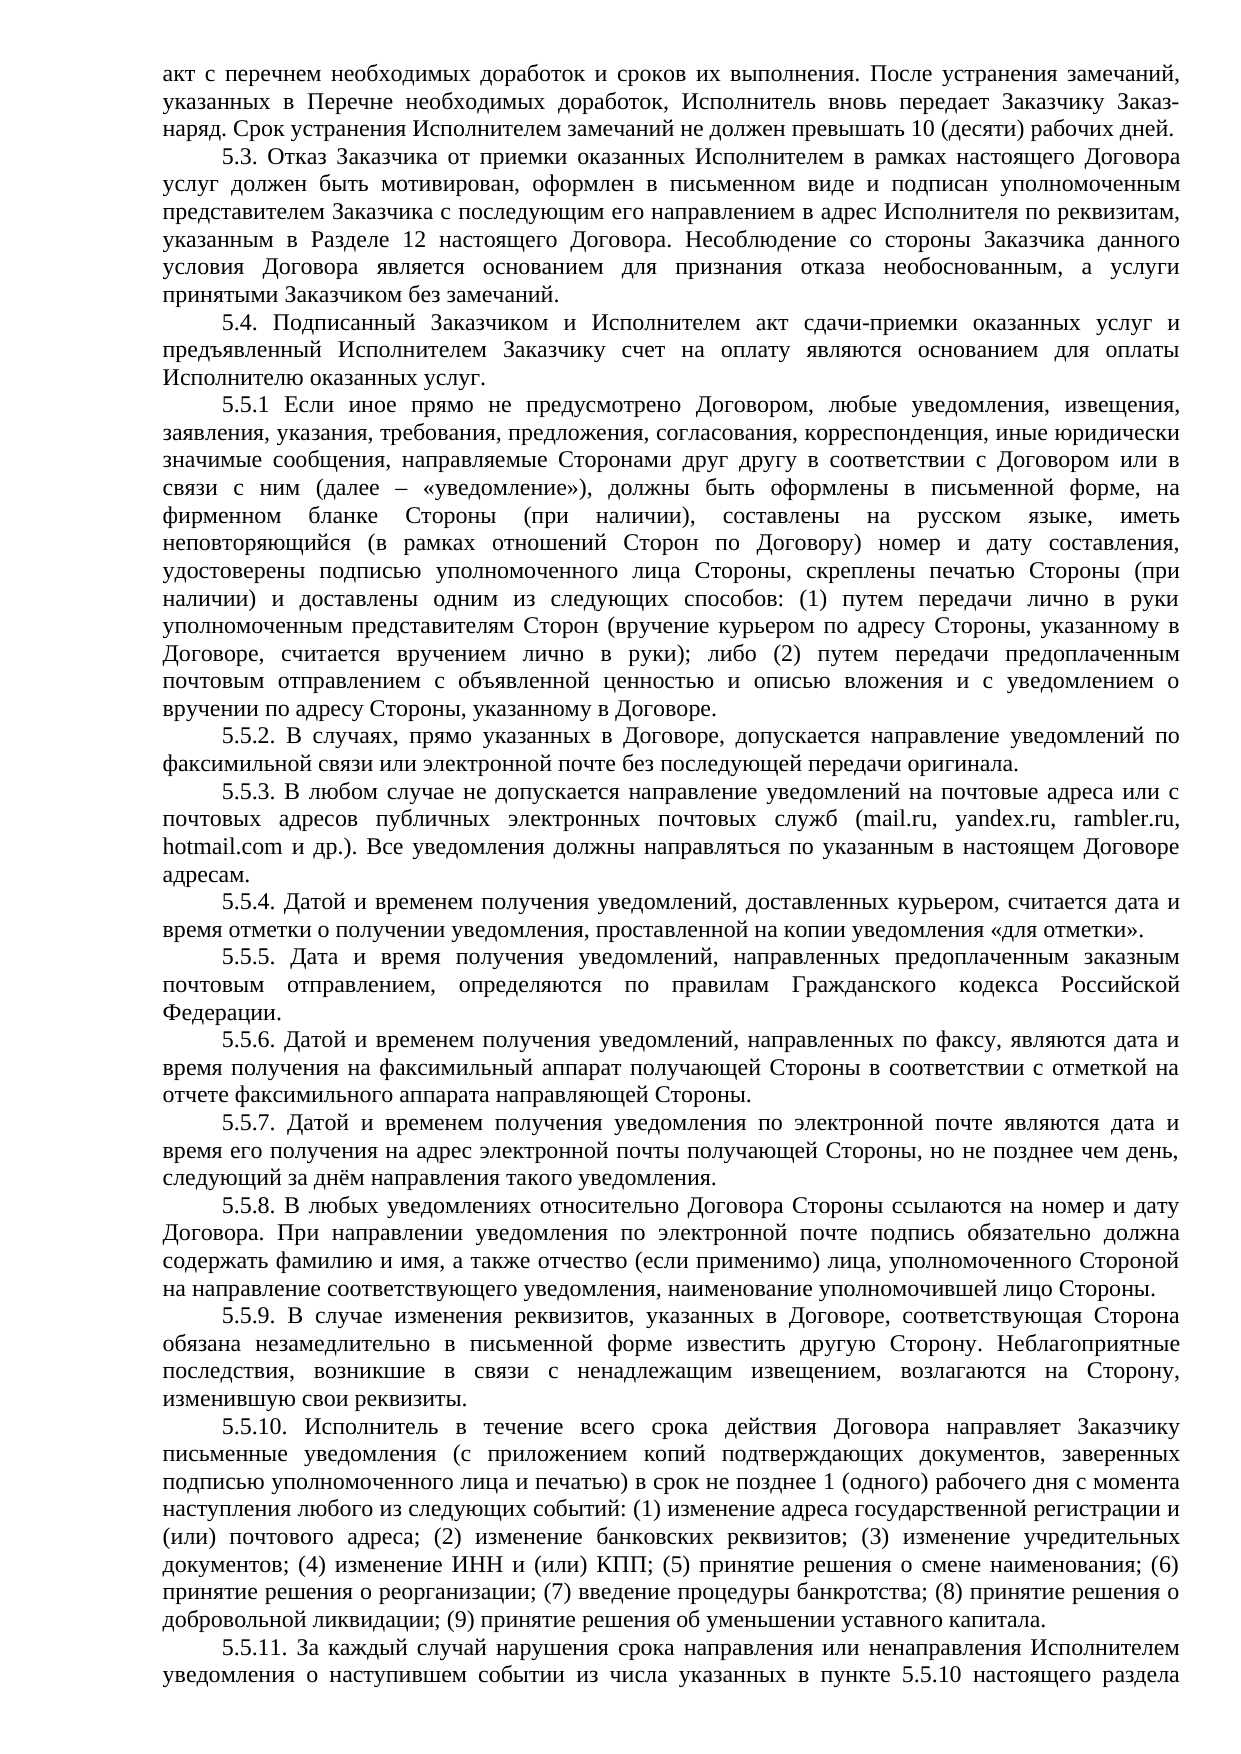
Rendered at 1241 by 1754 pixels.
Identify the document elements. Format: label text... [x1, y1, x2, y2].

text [162, 1632, 1181, 1688]
text 5.5.6. Датой и временем получения уведомлений, направленных по факсу, являются дата и время получения на факсимильный аппарат получающей Стороны в соответствии с отметкой на отчете факсимильного аппарата направляющей Стороны. [162, 1025, 1181, 1108]
text 5.5.2. В случаях, прямо указанных в Договоре, допускается направление уведомлений по факсимильной связи или электронной почте без последующей передачи оригинала. [162, 722, 1181, 777]
text 5.5.1 Если иное прямо не предусмотрено Договором, любые уведомления, извещения, заявления, указания, требования, предложения, согласования, корреспонденция, иные юридически значимые сообщения, направляемые Сторонами друг другу в соответствии с Договором или в связи с ним (далее – «уведомление»), должны быть оформлены в письменной форме, на фирменном бланке Стороны (при наличии), составлены на русском языке, иметь неповторяющийся (в рамках отношений Сторон по Договору) номер и дату составления, удостоверены подписью уполномоченного лица Стороны, скреплены печатью Стороны (при наличии) и доставлены одним из следующих способов: (1) путем передачи лично в руки уполномоченным представителям Сторон (вручение курьером по адресу Стороны, указанному в Договоре, считается вручением лично в руки); либо (2) путем передачи предоплаченным почтовым отправлением с объявленной ценностью и описью вложения и с уведомлением о вручении по адресу Стороны, указанному в Договоре. [162, 390, 1181, 722]
text 5.5.9. В случае изменения реквизитов, указанных в Договоре, соответствующая Сторона обязана незамедлительно в письменной форме известить другую Сторону. Неблагоприятные последствия, возникшие в связи с ненадлежащим извещением, возлагаются на Сторону, изменившую свои реквизиты. [162, 1301, 1181, 1412]
text 5.3. Отказ Заказчика от приемки оказанных Исполнителем в рамках настоящего Договора услуг должен быть мотивирован, оформлен в письменном виде и подписан уполномоченным представителем Заказчика с последующим его направлением в адрес Исполнителя по реквизитам, указанным в Разделе 12 настоящего Договора. Несоблюдение со стороны Заказчика данного условия Договора является основанием для признания отказа необоснованным, а услуги принятыми Заказчиком без замечаний. [162, 142, 1181, 307]
text 5.5.8. В любых уведомлениях относительно Договора Стороны ссылаются на номер и дату Договора. При направлении уведомления по электронной почте подпись обязательно должна содержать фамилию и имя, а также отчество (если применимо) лица, уполномоченного Стороной на направление соответствующего уведомления, наименование уполномочившей лицо Стороны. [162, 1191, 1181, 1301]
text 5.5.7. Датой и временем получения уведомления по электронной почте являются дата и время его получения на адрес электронной почты получающей Стороны, но не позднее чем день, следующий за днём направления такого уведомления. [162, 1108, 1181, 1191]
text 5.5.10. Исполнитель в течение всего срока действия Договора направляет Заказчику письменные уведомления (с приложением копий подтверждающих документов, заверенных подписью уполномоченного лица и печатью) в срок не позднее 1 (одного) рабочего дня с момента наступления любого из следующих событий: (1) изменение адреса государственной регистрации и (или) почтового адреса; (2) изменение банковских реквизитов; (3) изменение учредительных документов; (4) изменение ИНН и (или) КПП; (5) принятие решения о смене наименования; (6) принятие решения о реорганизации; (7) введение процедуры банкротства; (8) принятие решения о добровольной ликвидации; (9) принятие решения об уменьшении уставного капитала. [162, 1412, 1181, 1632]
text 5.4. Подписанный Заказчиком и Исполнителем акт сдачи-приемки оказанных услуг и предъявленный Исполнителем Заказчику счет на оплату являются основанием для оплаты Исполнителю оказанных услуг. [162, 307, 1181, 390]
text 5.5.4. Датой и временем получения уведомлений, доставленных курьером, считается дата и время отметки о получении уведомления, проставленной на копии уведомления «для отметки». [162, 887, 1181, 942]
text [162, 59, 1181, 142]
text 5.5.5. Дата и время получения уведомлений, направленных предоплаченным заказным почтовым отправлением, определяются по правилам Гражданского кодекса Российской Федерации. [162, 942, 1181, 1025]
text 5.5.3. В любом случае не допускается направление уведомлений на почтовые адреса или с почтовых адресов публичных электронных почтовых служб (mail.ru, yandex.ru, rambler.ru, hotmail.com и др.). Все уведомления должны направляться по указанным в настоящем Договоре адресам. [162, 777, 1181, 887]
